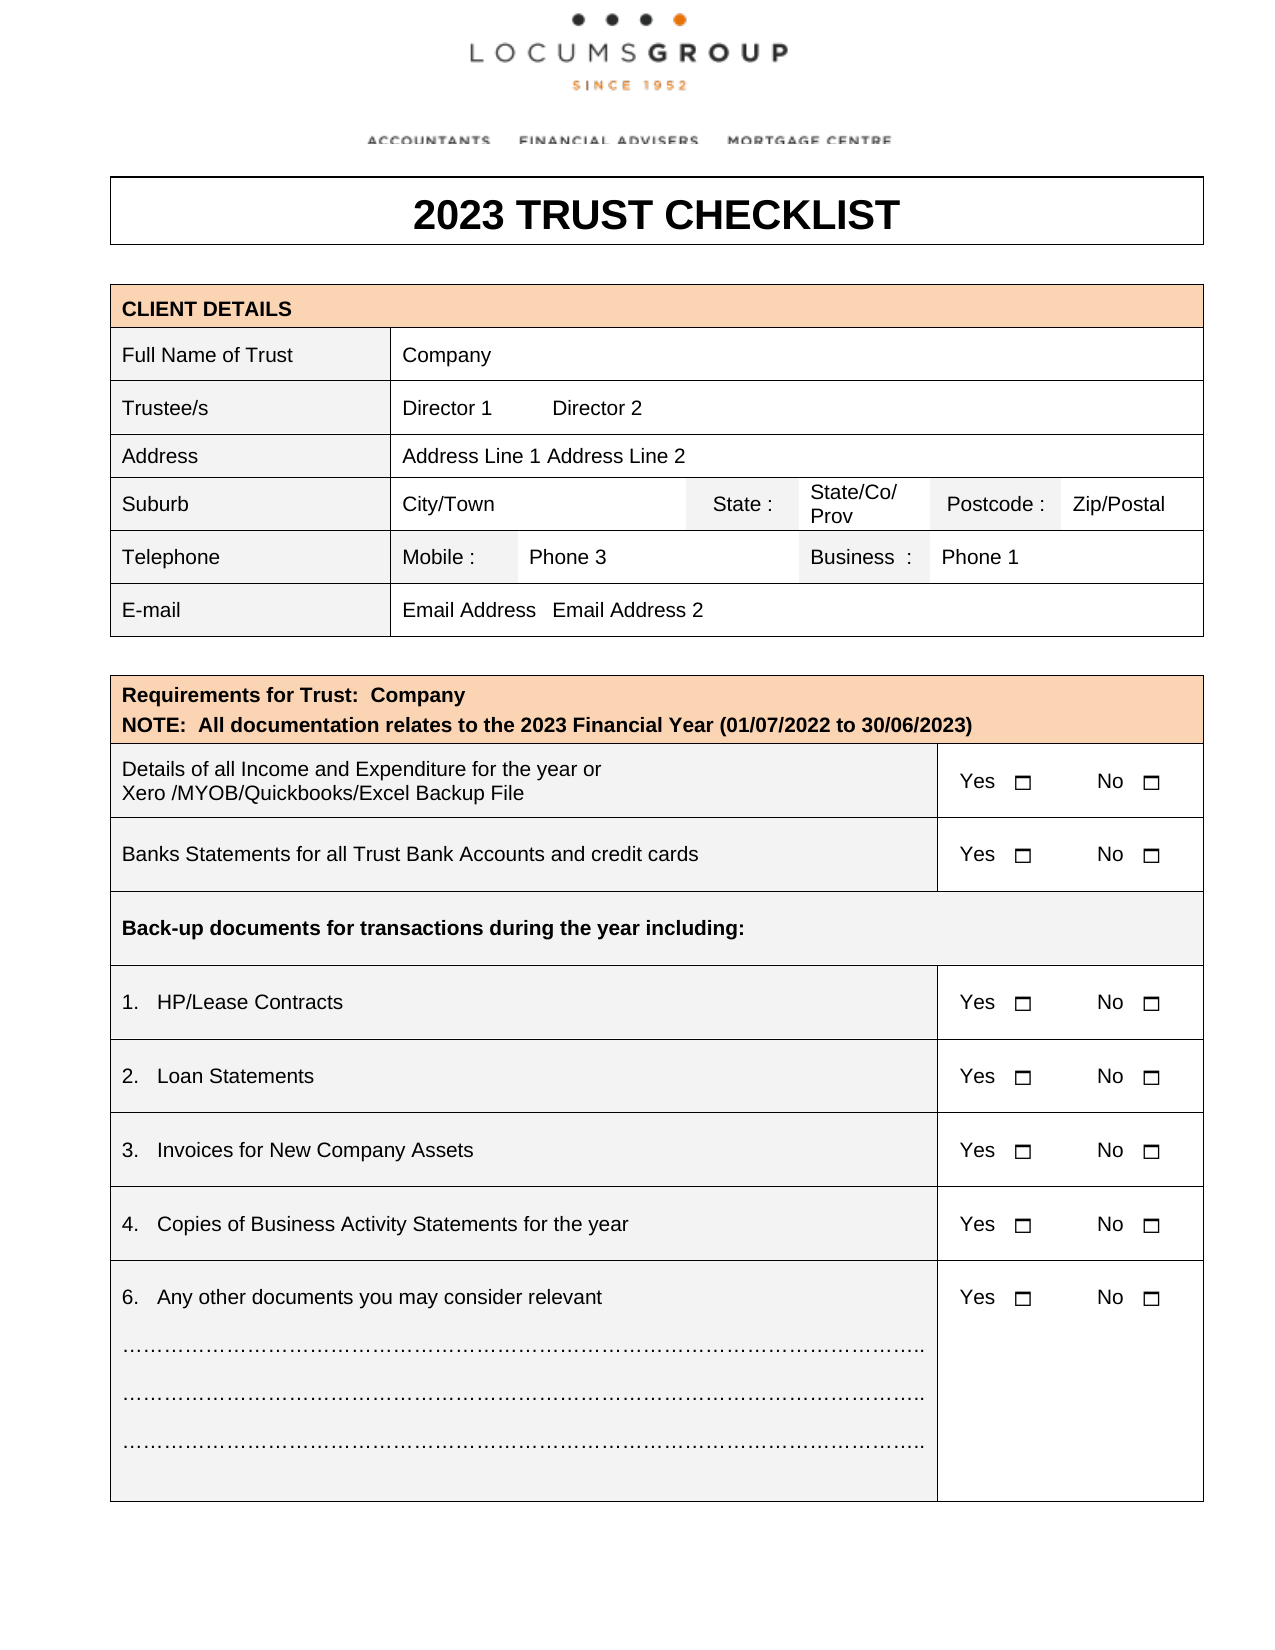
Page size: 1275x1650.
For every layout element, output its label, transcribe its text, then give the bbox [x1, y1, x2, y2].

table_cell E-mail [111, 584, 390, 636]
table_cell 4. Copies of Business Activity Statements for the year [111, 1187, 937, 1260]
table_cell Telephone [111, 531, 390, 583]
table_cell Address [111, 435, 390, 477]
table_cell City/Town [391, 478, 686, 530]
table_cell Yes [938, 1261, 1055, 1501]
table_cell No [1055, 1261, 1203, 1501]
table_cell Email Address Email Address 2 [391, 584, 1203, 636]
table_header CLIENT DETAILS [111, 285, 1203, 327]
table_header 2023 TRUST CHECKLIST [111, 178, 1203, 244]
table_cell Yes [938, 818, 1055, 891]
table_cell Yes [938, 1040, 1055, 1112]
table_cell 6. Any other documents you may consider relevant …………………………………………………………………………………………………….. …………………………………………………………………………………………………….. …………………………………………………………………………………………………….. [111, 1261, 937, 1501]
table_cell Business : [799, 531, 930, 583]
table_cell No [1055, 1187, 1203, 1260]
table_cell No [1055, 966, 1203, 1038]
table_cell Yes [938, 1187, 1055, 1260]
table_cell 2. Loan Statements [111, 1040, 937, 1112]
table_cell Yes [938, 1113, 1055, 1186]
table_cell No [1055, 1040, 1203, 1112]
table_cell Zip/Postal [1061, 478, 1203, 530]
table_cell Yes [938, 744, 1055, 817]
table_cell Phone 3 [518, 531, 799, 583]
table_cell Yes [938, 966, 1055, 1038]
table_cell No [1055, 744, 1203, 817]
table_cell Address Line 1 Address Line 2 [391, 435, 1203, 477]
table_cell Details of all Income and Expenditure for the year or Xero /MYOB/Quickbooks/Excel Backup File [111, 744, 937, 817]
table_cell Phone 1 [930, 531, 1203, 583]
table_cell Banks Statements for all Trust Bank Accounts and credit cards [111, 818, 937, 891]
table_cell Back-up documents for transactions during the year including: [111, 892, 1203, 964]
table_cell Suburb [111, 478, 390, 530]
table_cell : [391, 531, 518, 583]
table_cell 1. HP/Lease Contracts [111, 966, 937, 1038]
table_header Requirements for Trust: Company NOTE: All documentation relates to the 2023 Financial Year (01/07/2022 to 30/06/2023) [111, 676, 1203, 743]
table_cell State : [686, 478, 799, 530]
table_cell Company [391, 328, 1203, 380]
table_cell Director 1 Director 2 [391, 381, 1203, 433]
table_cell No [1055, 818, 1203, 891]
table_cell No [1055, 1113, 1203, 1186]
table_cell 3. Invoices for New Company Assets [111, 1113, 937, 1186]
table_cell Postcode : [930, 478, 1061, 530]
table_cell Full Name of Trust [111, 328, 390, 380]
table_cell State/Co/Prov [799, 478, 930, 530]
table_cell Trustee/s [111, 381, 390, 433]
